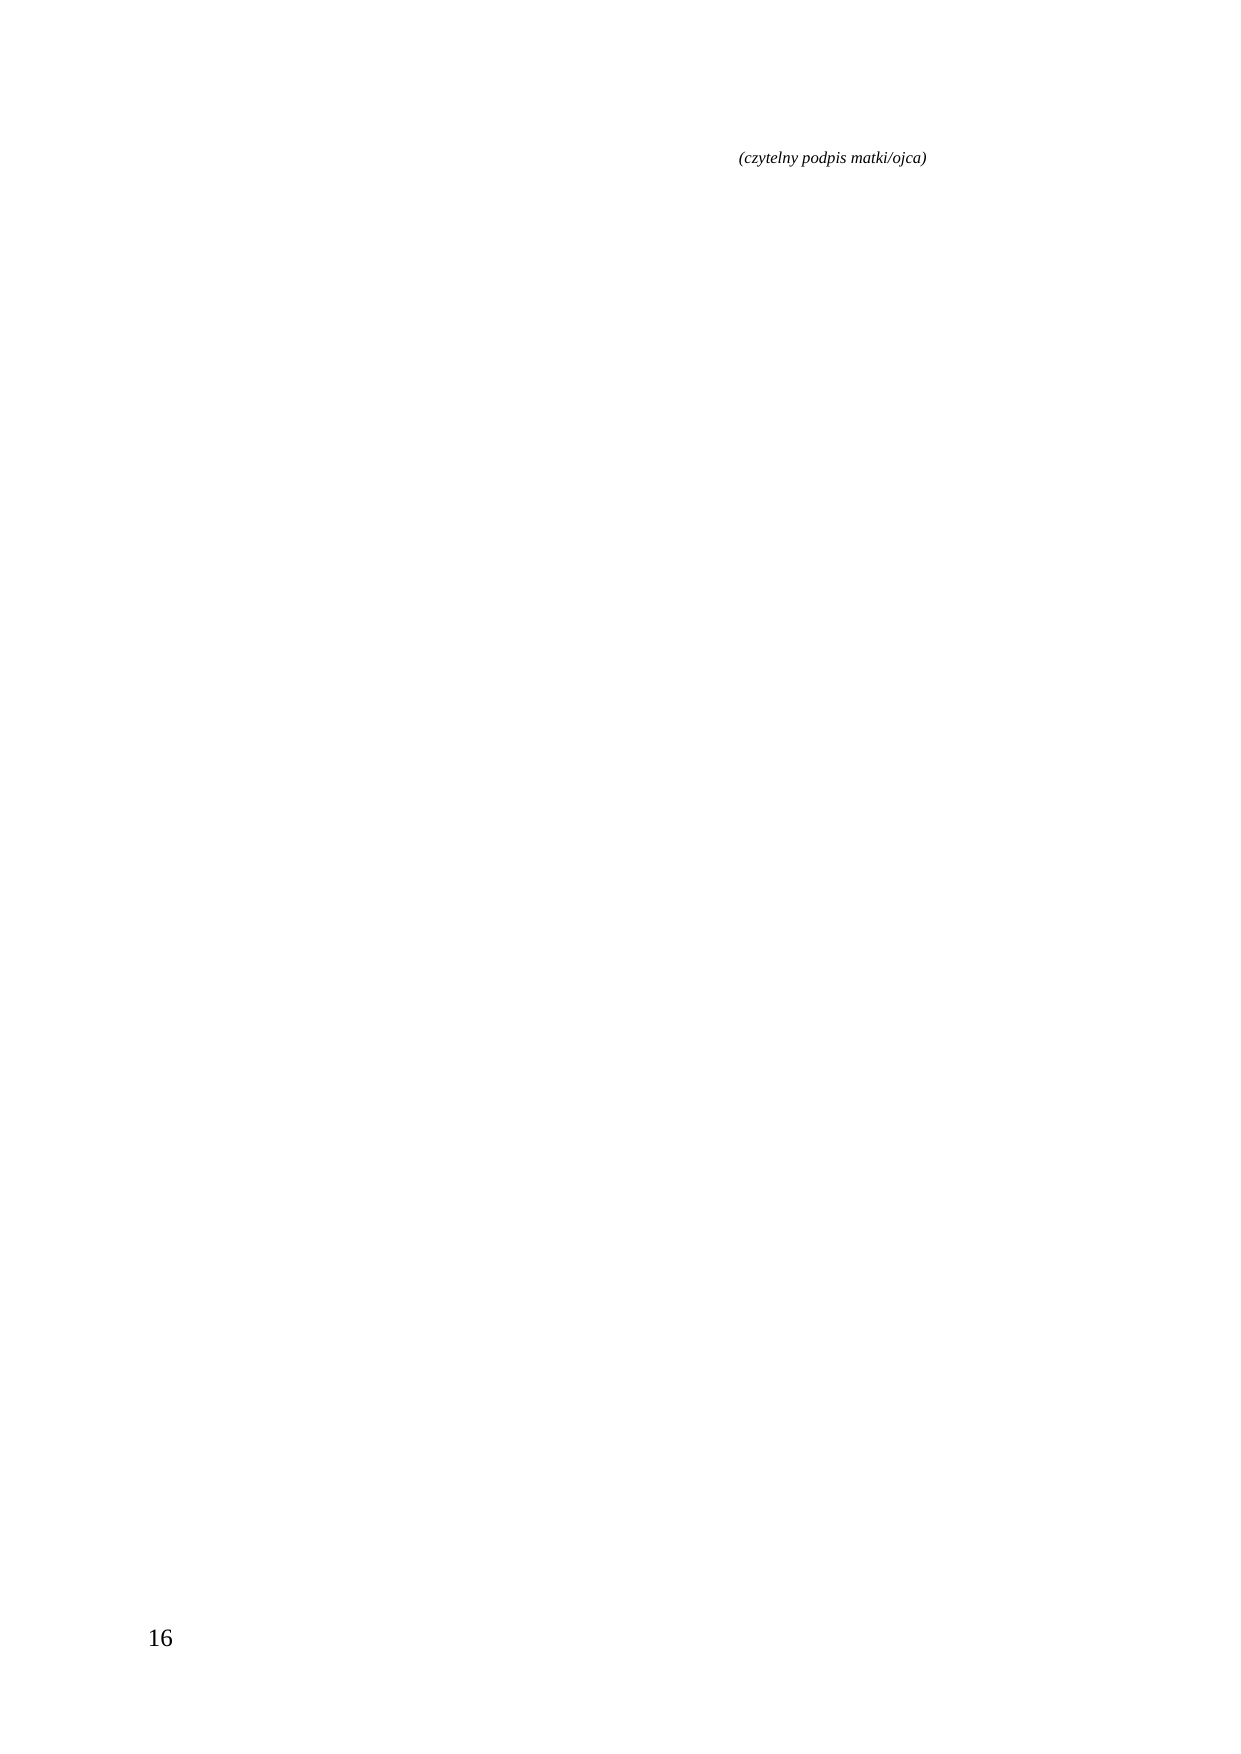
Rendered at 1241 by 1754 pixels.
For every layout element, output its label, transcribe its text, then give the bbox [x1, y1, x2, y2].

text (czytelny podpis matki/ojca) [739, 148, 1087, 167]
